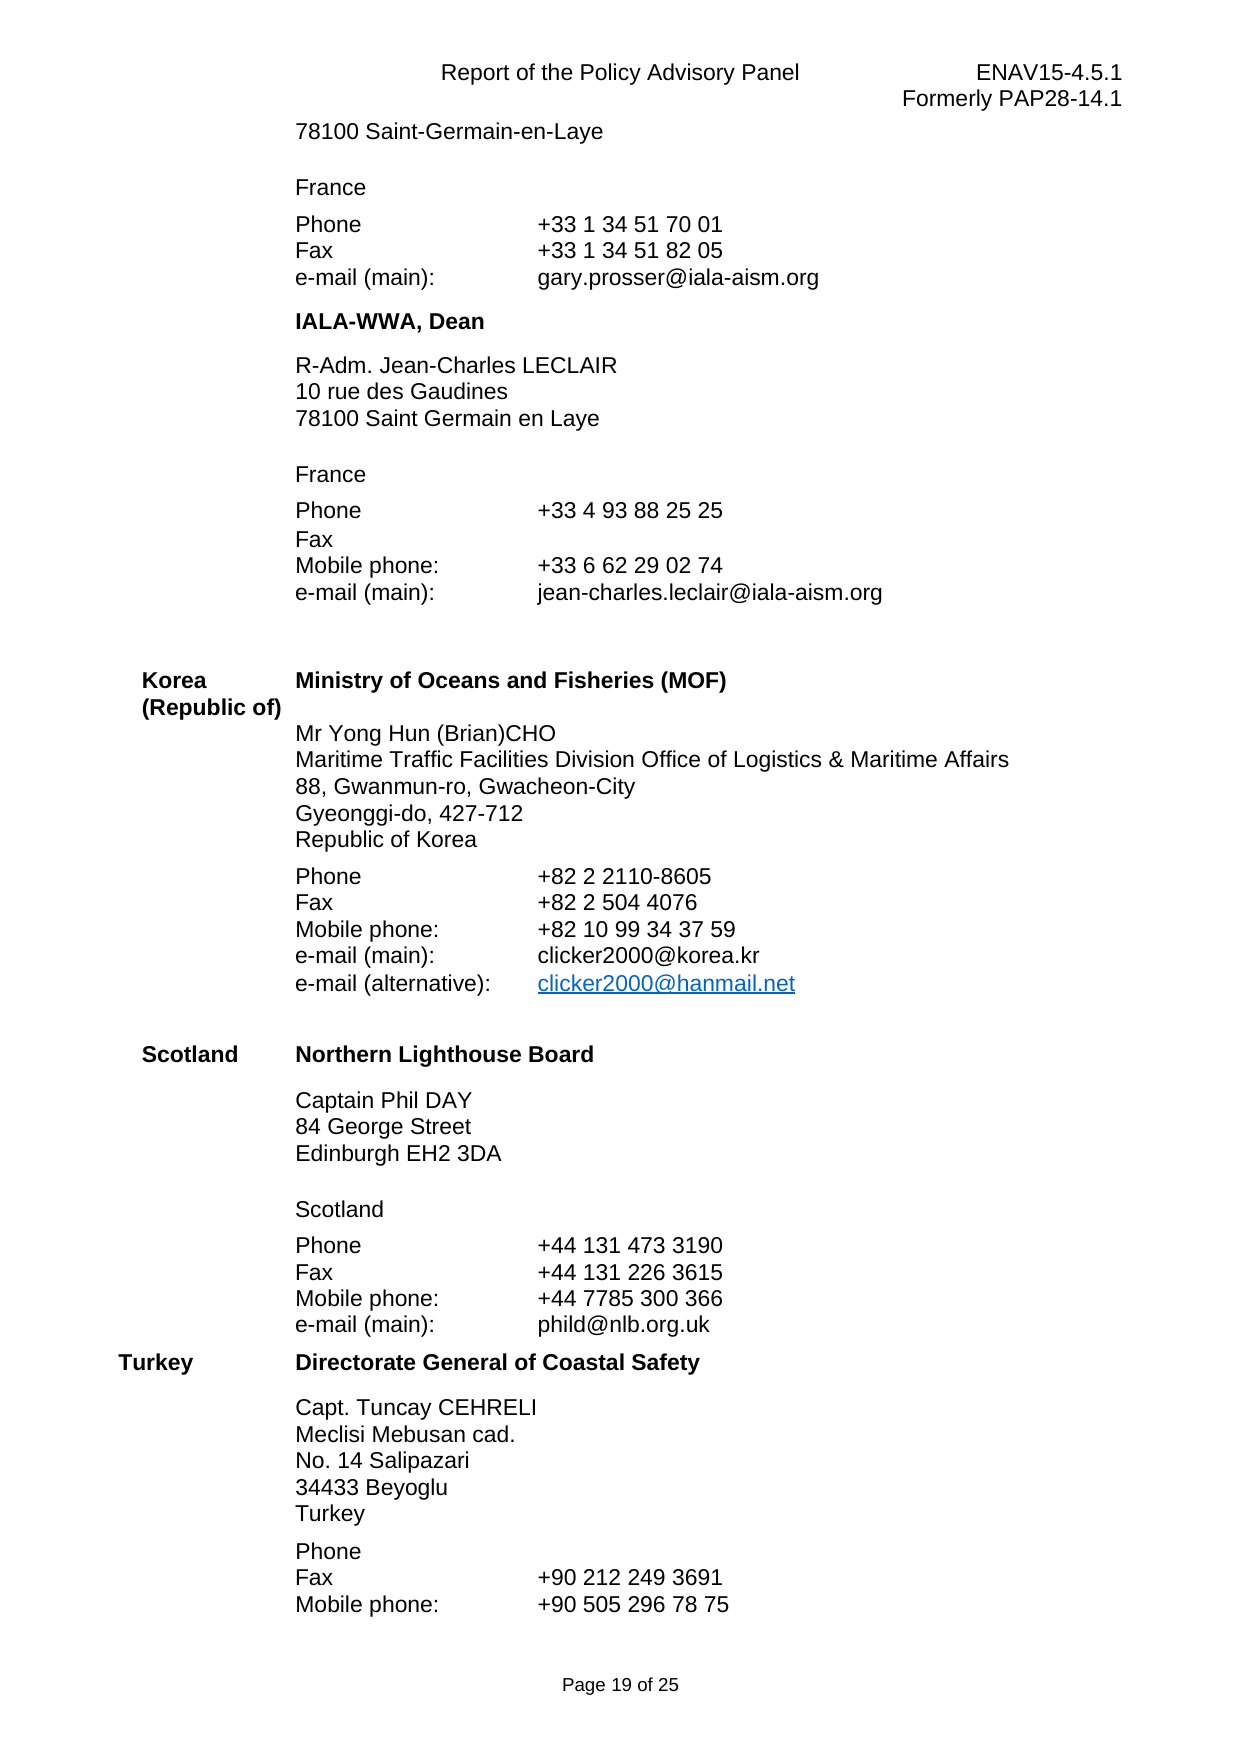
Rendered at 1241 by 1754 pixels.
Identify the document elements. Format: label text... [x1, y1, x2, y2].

text France [118, 174, 1122, 201]
text Turkey [118, 1500, 1122, 1527]
text IALA-WWA, Dean [118, 308, 1122, 334]
text France [118, 461, 1122, 487]
text Fax [118, 526, 1122, 552]
text Phone [118, 1538, 1122, 1564]
text (Republic of) [118, 694, 1122, 720]
text Mr Yong Hun (Brian)CHO [118, 720, 1122, 746]
text Captain Phil DAY [118, 1087, 1122, 1113]
text Mobile phone: +33 6 62 29 02 74 [118, 552, 1122, 579]
text Fax +44 131 226 3615 [118, 1258, 1122, 1285]
text e-mail (main): jean-charles.leclair@iala-aism.org [118, 579, 1122, 605]
text Edinburgh EH2 3DA [118, 1139, 1122, 1166]
text e-mail (main): clicker2000@korea.kr [118, 942, 1122, 968]
text Fax +33 1 34 51 82 05 [118, 237, 1122, 263]
text Mobile phone: +44 7785 300 366 [118, 1285, 1122, 1311]
text 78100 Saint-Germain-en-Laye [118, 118, 1122, 144]
text 88, Gwanmun-ro, Gwacheon-City [118, 773, 1122, 799]
text Phone +82 2 2110-8605 [118, 863, 1122, 889]
text 34433 Beyoglu [118, 1474, 1122, 1500]
text Capt. Tuncay CEHRELI [118, 1394, 1122, 1421]
text 84 George Street [118, 1113, 1122, 1139]
text Maritime Traffic Facilities Division Office of Logistics & Maritime Affairs [118, 746, 1122, 773]
text e-mail (main): gary.prosser@iala-aism.org [118, 263, 1122, 290]
text Gyeonggi-do, 427-712 [118, 800, 1122, 826]
text No. 14 Salipazari [118, 1447, 1122, 1473]
text e-mail (alternative): clicker2000@hanmail.net [118, 969, 1122, 996]
text Fax +82 2 504 4076 [118, 889, 1122, 916]
text Scotland Northern Lighthouse Board [118, 1041, 1122, 1068]
text Scotland [118, 1196, 1122, 1222]
text Republic of Korea [118, 826, 1122, 853]
text Turkey Directorate General of Coastal Safety [118, 1349, 1122, 1375]
text 10 rue des Gaudines [118, 378, 1122, 404]
text Phone +44 131 473 3190 [118, 1232, 1122, 1258]
text Mobile phone: +90 505 296 78 75 [118, 1591, 1122, 1617]
text Phone +33 1 34 51 70 01 [118, 211, 1122, 237]
text Phone +33 4 93 88 25 25 [118, 497, 1122, 523]
text e-mail (main): phild@nlb.org.uk [118, 1311, 1122, 1338]
text 78100 Saint Germain en Laye [118, 404, 1122, 431]
text Mobile phone: +82 10 99 34 37 59 [118, 916, 1122, 942]
text Korea Ministry of Oceans and Fisheries (MOF) [118, 667, 1122, 694]
text Fax +90 212 249 3691 [118, 1564, 1122, 1591]
text Meclisi Mebusan cad. [118, 1421, 1122, 1447]
text R-Adm. Jean-Charles LECLAIR [118, 352, 1122, 378]
